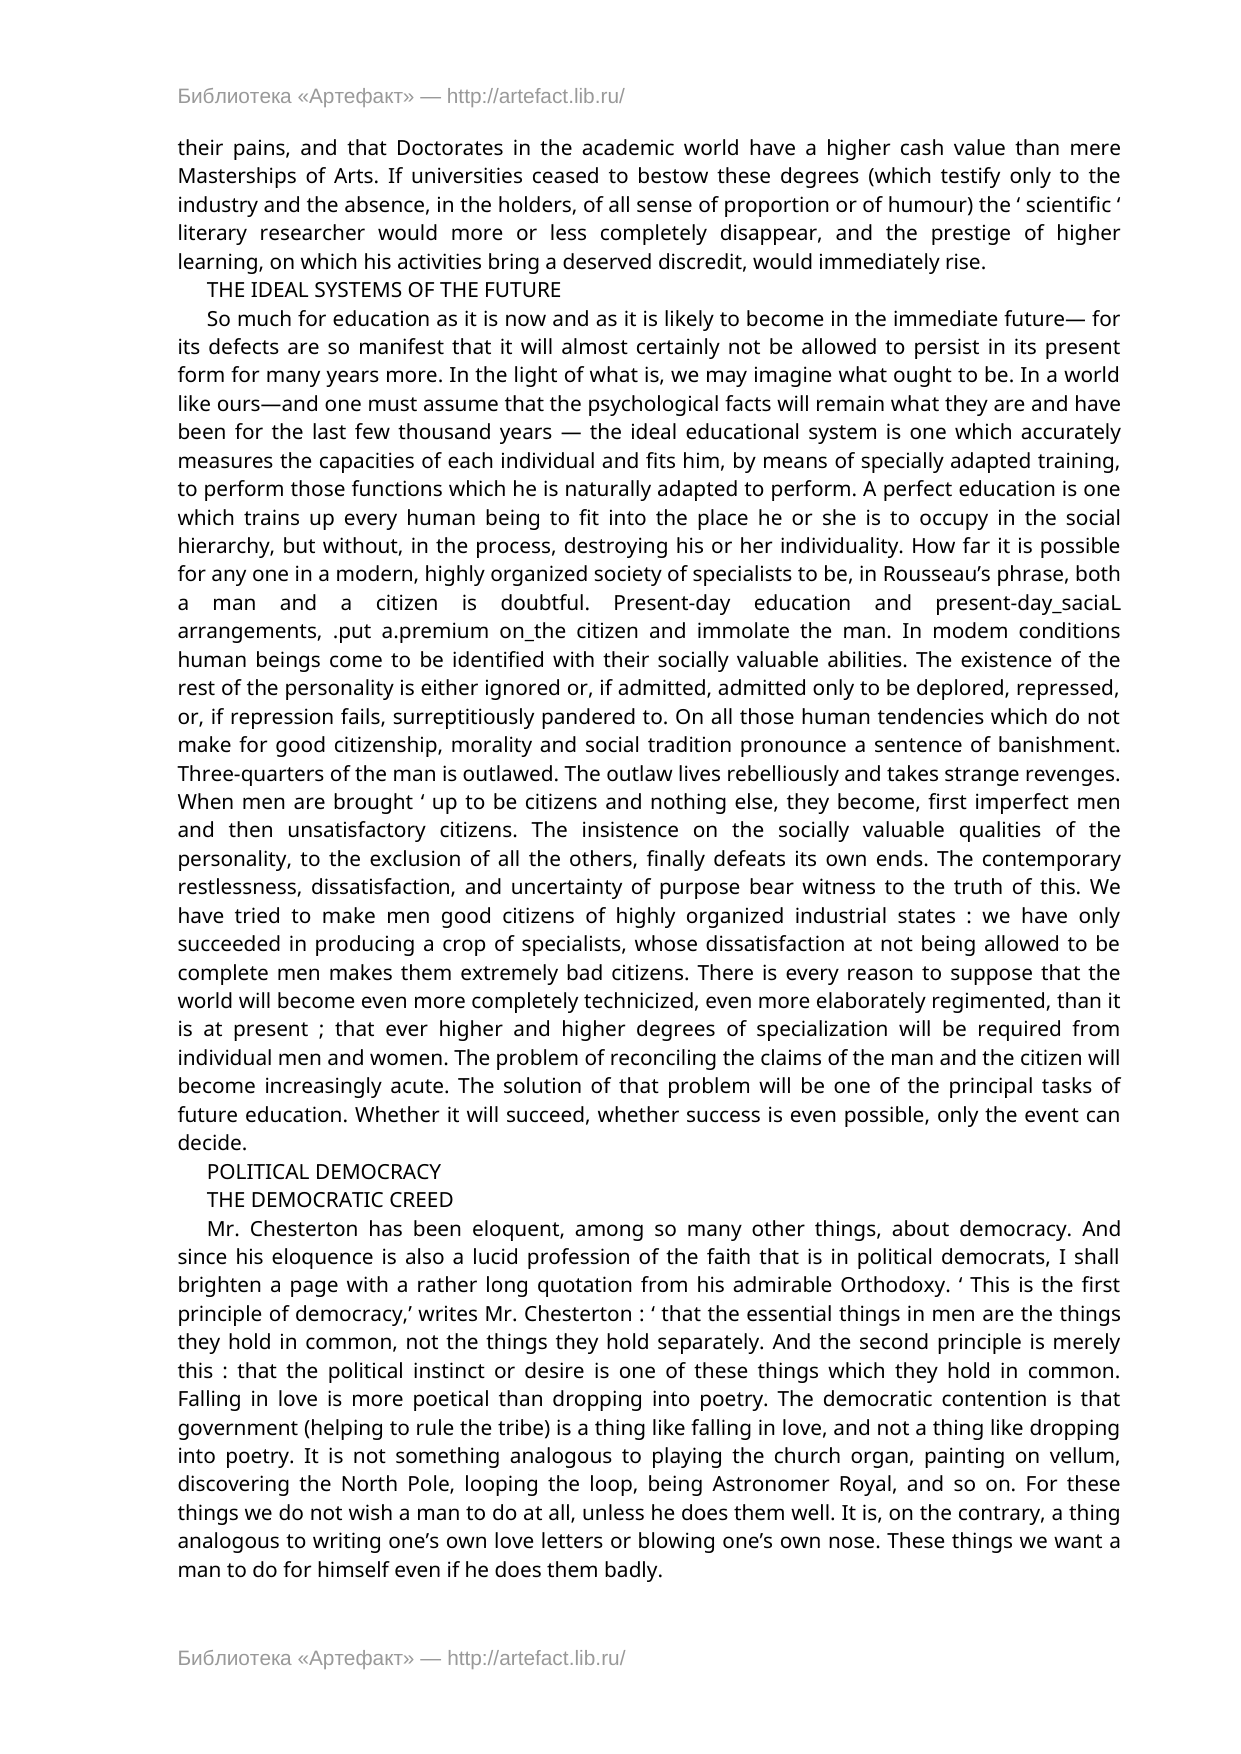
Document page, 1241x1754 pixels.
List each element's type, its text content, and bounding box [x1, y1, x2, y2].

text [177, 133, 1122, 275]
text So much for education as it is now and as it is likely to become in the immediate future— for its defects are so manifest that it will almost certainly not be allowed to persist in its present form for many years more. In the light of what is, we may imagine what ought to be. In a world like ours—and one must assume that the psychological facts will remain what they are and have been for the last few thousand years — the ideal educational system is one which accurately measures the capacities of each individual and fits him, by means of specially adapted training, to perform those functions which he is naturally adapted to perform. A perfect education is one which trains up every human being to fit into the place he or she is to occupy in the social hierarchy, but without, in the process, destroying his or her individuality. How far it is possible for any one in a modern, highly organized society of specialists to be, in Rousseau’s phrase, both a man and a citizen is doubtful. Present-day education and present-day_saciaL arrangements, .put a.premium on_the citizen and immolate the man. In modem conditions human beings come to be identified with their socially valuable abilities. The existence of the rest of the personality is either ignored or, if admitted, admitted only to be deplored, repressed, or, if repression fails, surreptitiously pandered to. On all those human tendencies which do not make for good citizenship, morality and social tradition pronounce a sentence of banishment. Three-quarters of the man is outlawed. The outlaw lives rebelliously and takes strange revenges. When men are brought ‘ up to be citizens and nothing else, they become, first imperfect men and then unsatisfactory citizens. The insistence on the socially valuable qualities of the personality, to the exclusion of all the others, finally defeats its own ends. The contemporary restlessness, dissatisfaction, and uncertainty of purpose bear witness to the truth of this. We have tried to make men good citizens of highly organized industrial states : we have only succeeded in producing a crop of specialists, whose dissatisfaction at not being allowed to be complete men makes them extremely bad citizens. There is every reason to suppose that the world will become even more completely technicized, even more elaborately regimented, than it is at present ; that ever higher and higher degrees of specialization will be required from individual men and women. The problem of reconciling the claims of the man and the citizen will become increasingly acute. The solution of that problem will be one of the principal tasks of future education. Whether it will succeed, whether success is even possible, only the event can decide. [177, 304, 1122, 1157]
text Mr. Chesterton has been eloquent, among so many other things, about democracy. And since his eloquence is also a lucid profession of the faith that is in political democrats, I shall brighten a page with a rather long quotation from his admirable Orthodoxy. ‘ This is the first principle of democracy,’ writes Mr. Chesterton : ‘ that the essential things in men are the things they hold in common, not the things they hold separately. And the second principle is merely this : that the political instinct or desire is one of these things which they hold in common. Falling in love is more poetical than dropping into poetry. The democratic contention is that government (helping to rule the tribe) is a thing like falling in love, and not a thing like dropping into poetry. It is not something analogous to playing the church organ, painting on vellum, discovering the North Pole, looping the loop, being Astronomer Royal, and so on. For these things we do not wish a man to do at all, unless he does them well. It is, on the contrary, a thing analogous to writing one’s own love letters or blowing one’s own nose. These things we want a man to do for himself even if he does them badly. [177, 1214, 1122, 1583]
text THE IDEAL SYSTEMS OF THE FUTURE [177, 275, 1122, 304]
subtitle THE DEMOCRATIC CREED [177, 1185, 1122, 1214]
subtitle POLITICAL DEMOCRACY [177, 1157, 1122, 1185]
